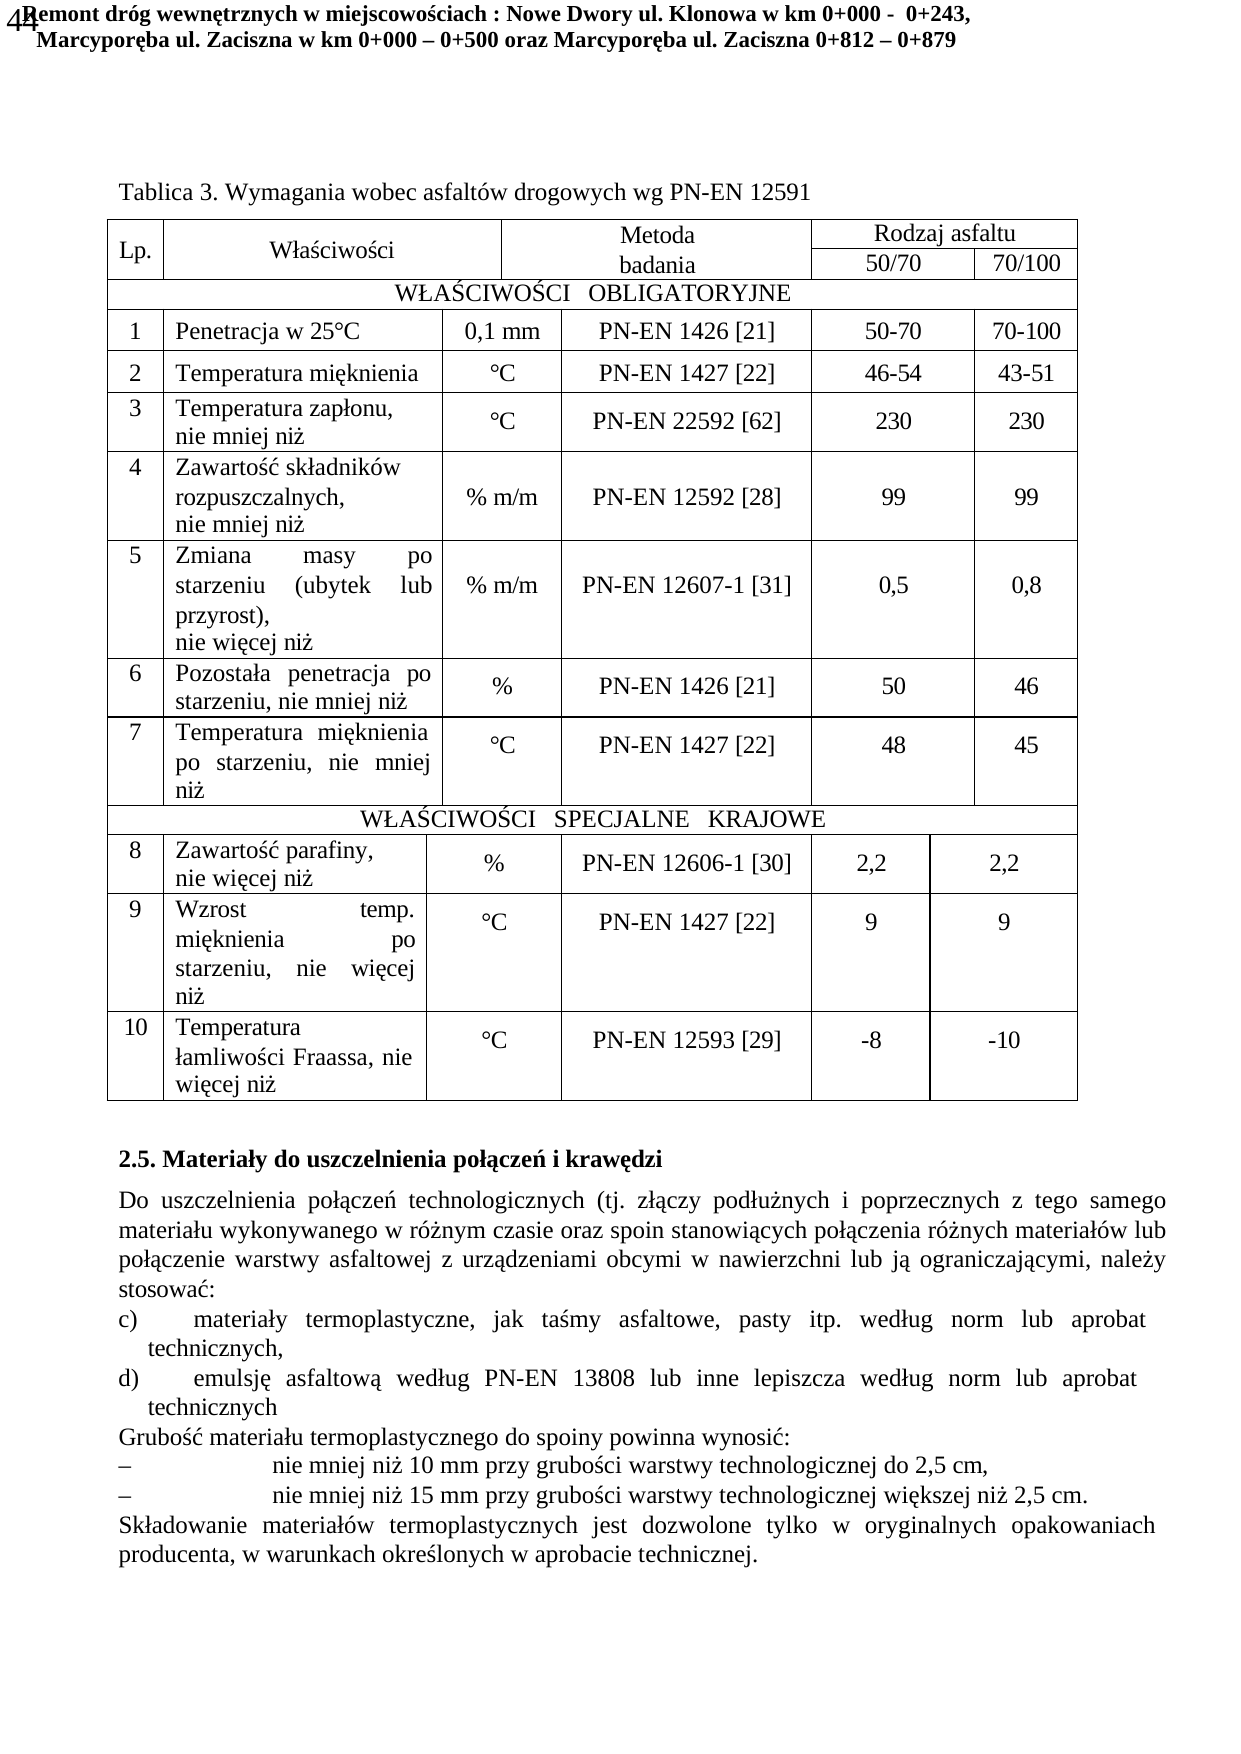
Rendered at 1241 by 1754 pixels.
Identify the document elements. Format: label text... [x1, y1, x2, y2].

text Grubość materiału termoplastycznego do spoiny powinna wynosić: [118, 1422, 1178, 1451]
table_cell 230 [812, 393, 974, 451]
table_cell 50-70 [812, 310, 974, 350]
table_cell PN-EN 1427 [22] [562, 351, 811, 392]
table_cell 45 [975, 718, 1077, 805]
table_cell WŁAŚCIWOŚCI OBLIGATORYJNE [108, 280, 1077, 308]
table_cell Temperatura zapłonu, nie mniej niż [164, 393, 442, 451]
table_cell 99 [975, 452, 1077, 539]
table_cell °C [427, 894, 561, 1011]
table_cell Temperatura mięknienia [164, 351, 442, 392]
table_cell 0,8 [975, 541, 1077, 657]
table_cell °C [443, 718, 561, 805]
subtitle 2.5. Materiały do uszczelnienia połączeń i krawędzi [118, 1144, 1178, 1173]
table_cell PN-EN 12593 [29] [562, 1012, 811, 1099]
table_cell Temperatura mięknienia po starzeniu, nie mniej niż [164, 718, 442, 805]
table_cell Temperatura łamliwości Fraassa, nie więcej niż [164, 1012, 426, 1099]
table_cell °C [443, 351, 561, 392]
table_cell -10 [931, 1012, 1077, 1099]
table_cell °C [443, 393, 561, 451]
table_cell 1 [108, 310, 163, 350]
table_cell 70/100 [975, 249, 1077, 279]
table_cell 5 [108, 541, 163, 657]
table_cell 9 [108, 894, 163, 1011]
table_cell 46-54 [812, 351, 974, 392]
table_header Metoda badania [502, 220, 811, 279]
table_cell 230 [975, 393, 1077, 451]
table_cell PN-EN 12607-1 [31] [562, 541, 811, 657]
table_cell -8 [812, 1012, 929, 1099]
table_cell 4 [108, 452, 163, 539]
table_cell 2,2 [812, 835, 929, 893]
table_cell 48 [812, 718, 974, 805]
table_cell 9 [812, 894, 929, 1011]
table_cell 70-100 [975, 310, 1077, 350]
table_cell 0,5 [812, 541, 974, 657]
table_cell PN-EN 12606-1 [30] [562, 835, 811, 893]
list nie mniej niż 10 mm przy grubości warstwy technologicznej do 2,5 cm, [118, 1451, 1178, 1479]
table_cell 7 [108, 718, 163, 805]
table_cell 10 [108, 1012, 163, 1099]
text Tablica 3. Wymagania wobec asfaltów drogowych wg PN-EN 12591 [118, 177, 1178, 206]
list materiały termoplastyczne, jak taśmy asfaltowe, pasty itp. według norm lub aprobat technicznych, [118, 1304, 1167, 1362]
table_cell 46 [975, 659, 1077, 716]
table_cell °C [427, 1012, 561, 1099]
table_cell 43-51 [975, 351, 1077, 392]
table_cell PN-EN 1426 [21] [562, 659, 811, 716]
table_cell Wzrost temp. mięknienia po starzeniu, nie więcej niż [164, 894, 426, 1011]
table_cell 0,1 mm [443, 310, 561, 350]
table_cell % m/m [443, 541, 561, 657]
table_cell 50 [812, 659, 974, 716]
table_cell 3 [108, 393, 163, 451]
table_cell PN-EN 1426 [21] [562, 310, 811, 350]
table_cell 8 [108, 835, 163, 893]
table_cell Zawartość parafiny, nie więcej niż [164, 835, 426, 893]
table_header Właściwości [164, 220, 501, 279]
table_cell PN-EN 1427 [22] [562, 894, 811, 1011]
table_cell Pozostała penetracja po starzeniu, nie mniej niż [164, 659, 442, 716]
table_cell 50/70 [812, 249, 974, 279]
text Do uszczelnienia połączeń technologicznych (tj. złączy podłużnych i poprzecznych z tego samego materiału wykonywanego w różnym czasie oraz spoin stanowiących połączenia różnych materiałów lub połączenie warstwy asfaltowej z urządzeniami obcymi w nawierzchni lub ją ograniczającymi, należy stosować: [118, 1185, 1167, 1303]
table_cell Zmiana masy po starzeniu (ubytek lub przyrost), nie więcej niż [164, 541, 442, 657]
table_cell Penetracja w 25°C [164, 310, 442, 350]
table_cell % m/m [443, 452, 561, 539]
table_cell PN-EN 12592 [28] [562, 452, 811, 539]
table_header Lp. [108, 220, 163, 279]
table_cell 2 [108, 351, 163, 392]
table_cell 99 [812, 452, 974, 539]
list emulsję asfaltową według PN-EN 13808 lub inne lepiszcza według norm lub aprobat technicznych [118, 1363, 1167, 1421]
table_cell % [443, 659, 561, 716]
table_cell PN-EN 22592 [62] [562, 393, 811, 451]
table_cell 6 [108, 659, 163, 716]
table_cell WŁAŚCIWOŚCI SPECJALNE KRAJOWE [108, 806, 1077, 834]
table_cell Zawartość składników rozpuszczalnych, nie mniej niż [164, 452, 442, 539]
table_header Rodzaj asfaltu [812, 220, 1077, 248]
table_cell PN-EN 1427 [22] [562, 718, 811, 805]
table_cell 2,2 [931, 835, 1077, 893]
table_cell 9 [931, 894, 1077, 1011]
list nie mniej niż 15 mm przy grubości warstwy technologicznej większej niż 2,5 cm. Składowanie materiałów termoplastycznych jest dozwolone tylko w oryginalnych opakowaniach producenta, w warunkach określonych w aprobacie technicznej. [118, 1480, 1167, 1568]
table_cell % [427, 835, 561, 893]
